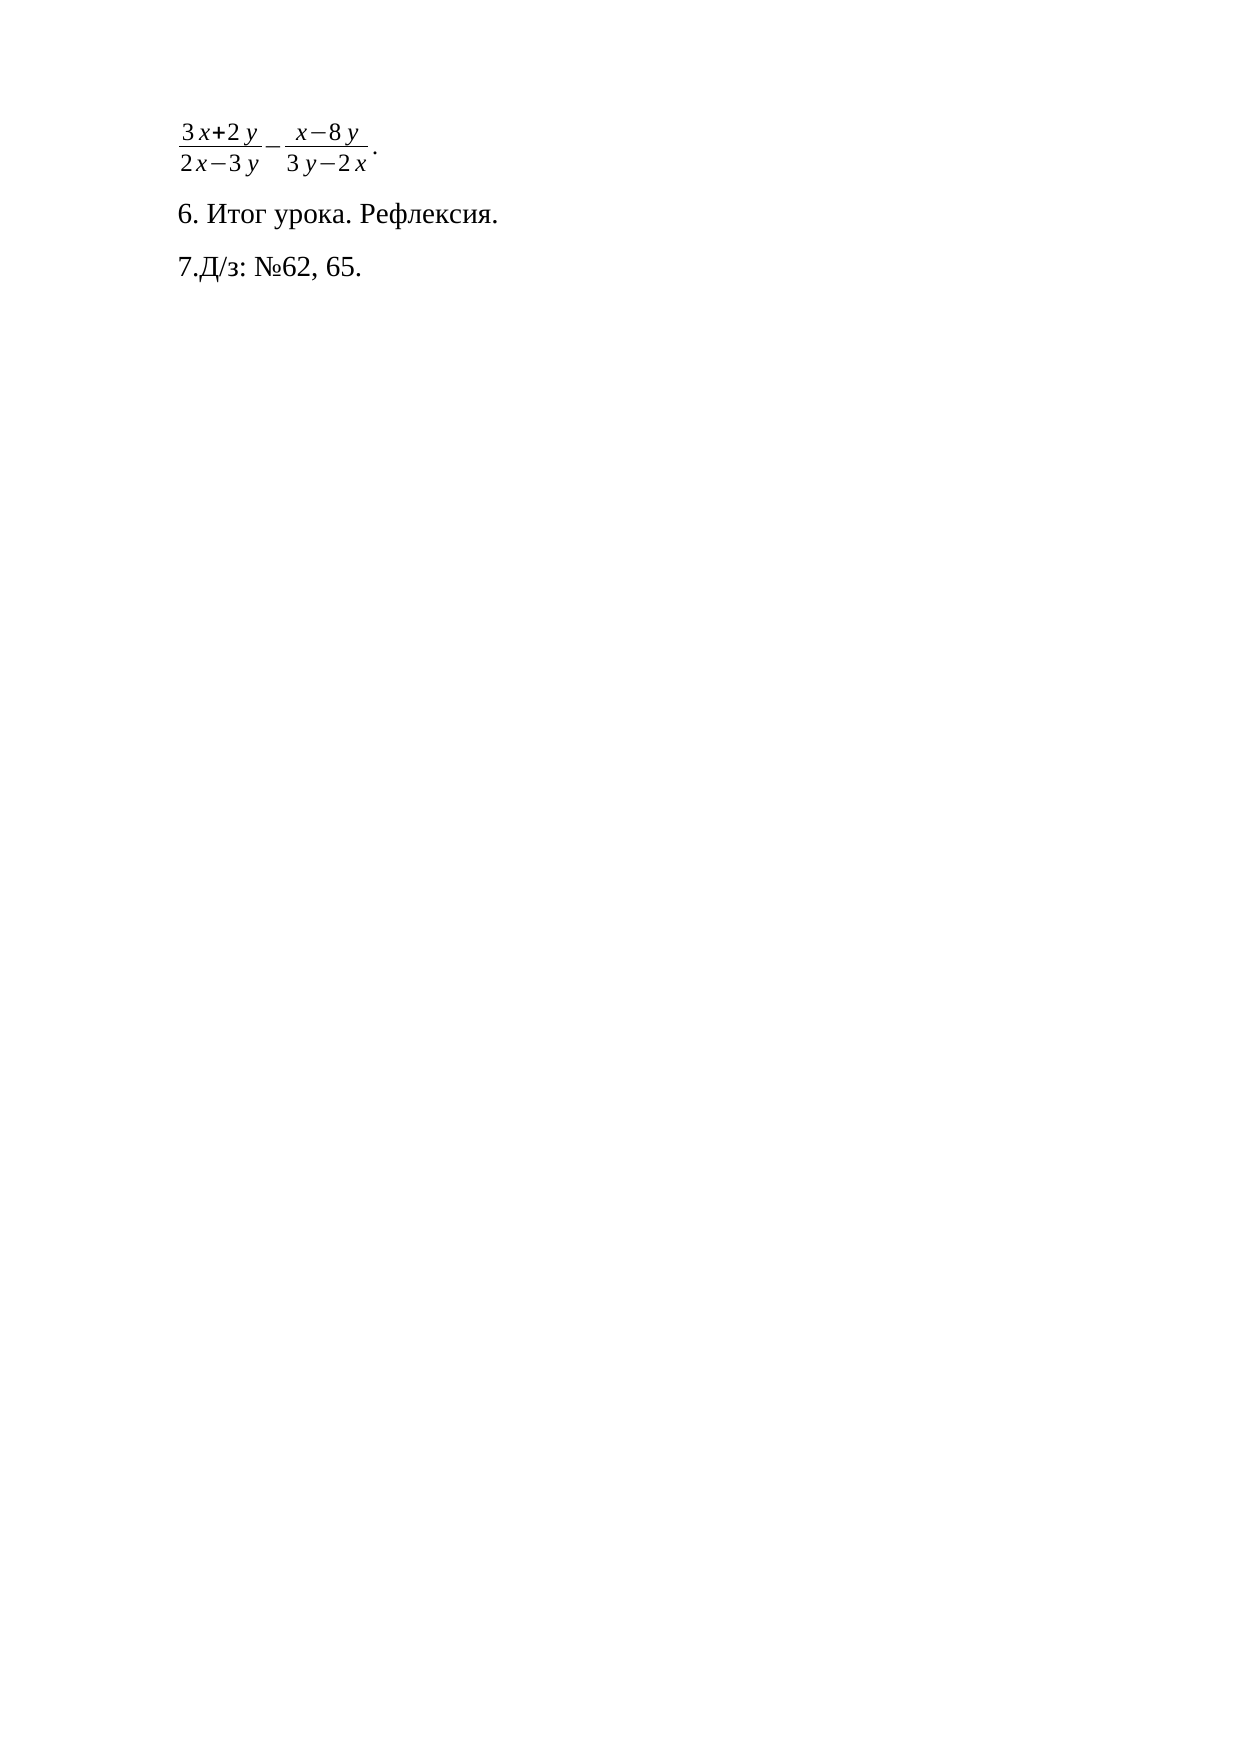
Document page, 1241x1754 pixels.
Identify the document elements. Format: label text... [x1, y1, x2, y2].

text 7.Д/з: №62, 65. [177, 249, 1152, 282]
text 6. Итог урока. Рефлексия. [177, 196, 1152, 229]
